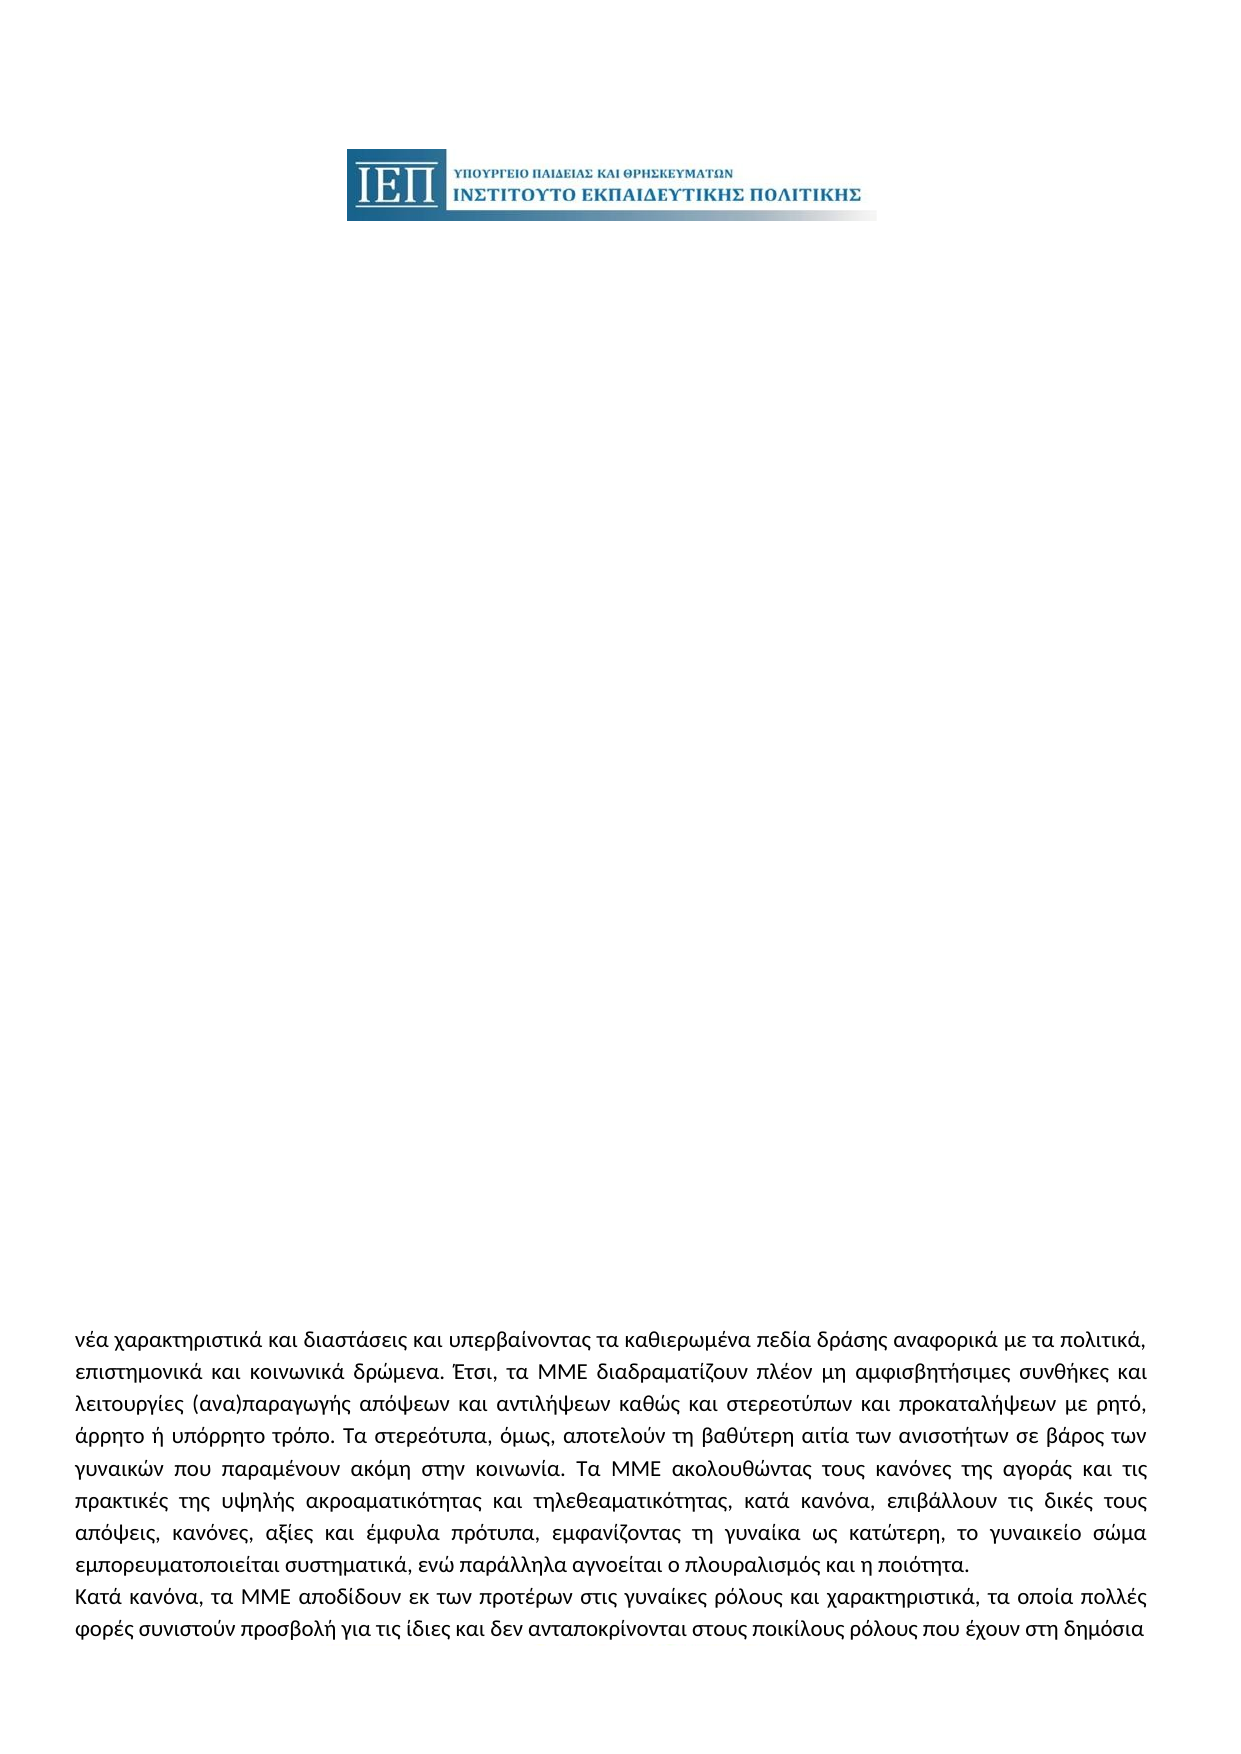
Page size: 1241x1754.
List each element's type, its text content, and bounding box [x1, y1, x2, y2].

picture [347, 149, 877, 221]
text Στις σύγχρονες συνθήκες της Παγκοσμιοποίησης και της «Κοινωνίας της Γνώσης» η έκρηξη της επιστήμης και της Τεχνολογίας είναι πραγματικότητα. Ο κοσμοπολιτισμός επιδρά στη διαμόρφωση μιας μαζικής κουλτούρας στην οποία η συμβολή των ΜΜΕ είναι ανυπολόγιστη. Η ανάπτυξη των ΤΠΕ τελειοποίησε τα Μέσα Μαζικής Επικοινωνίας (ΜΜΕ), διευκόλυνε την παγκόσμια επικοινωνία και διαμόρφωσε μια νέα φάση λειτουργίας τους. Η δυνατότητα για άμεση και διαρκή ενημέρωση έχει διευρυνθεί εξαιρετικά και μετουσιώνεται διαρκώς αποκτώντας νέα χαρακτηριστικά και διαστάσεις και υπερβαίνοντας τα καθιερωμένα πεδία δράσης αναφορικά με τα πολιτικά, επιστημονικά και κοινωνικά δρώμενα. Έτσι, τα ΜΜΕ διαδραματίζουν πλέον μη αμφισβητήσιμες συνθήκες και λειτουργίες (ανα)παραγωγής απόψεων και αντιλήψεων καθώς και στερεοτύπων και προκαταλήψεων με ρητό, άρρητο ή υπόρρητο τρόπο. Τα στερεότυπα, όμως, αποτελούν τη βαθύτερη αιτία των ανισοτήτων σε βάρος των γυναικών που παραμένουν ακόμη στην κοινωνία. Τα ΜΜΕ ακολουθώντας τους κανόνες της αγοράς και τις πρακτικές της υψηλής ακροαματικότητας και τηλεθεαματικότητας, κατά κανόνα, επιβάλλουν τις δικές τους απόψεις, κανόνες, αξίες και έμφυλα πρότυπα, εμφανίζοντας τη γυναίκα ως κατώτερη, το γυναικείο σώμα εμπορευματοποιείται συστηματικά, ενώ παράλληλα αγνοείται ο πλουραλισμός και η ποιότητα. [75, 1325, 1148, 1578]
text Κατά κανόνα, τα ΜΜΕ αποδίδουν εκ των προτέρων στις γυναίκες ρόλους και χαρακτηριστικά, τα οποία πολλές φορές συνιστούν προσβολή για τις ίδιες και δεν ανταποκρίνονται στους ποικίλους ρόλους που έχουν στη δημόσια [75, 1582, 1148, 1643]
